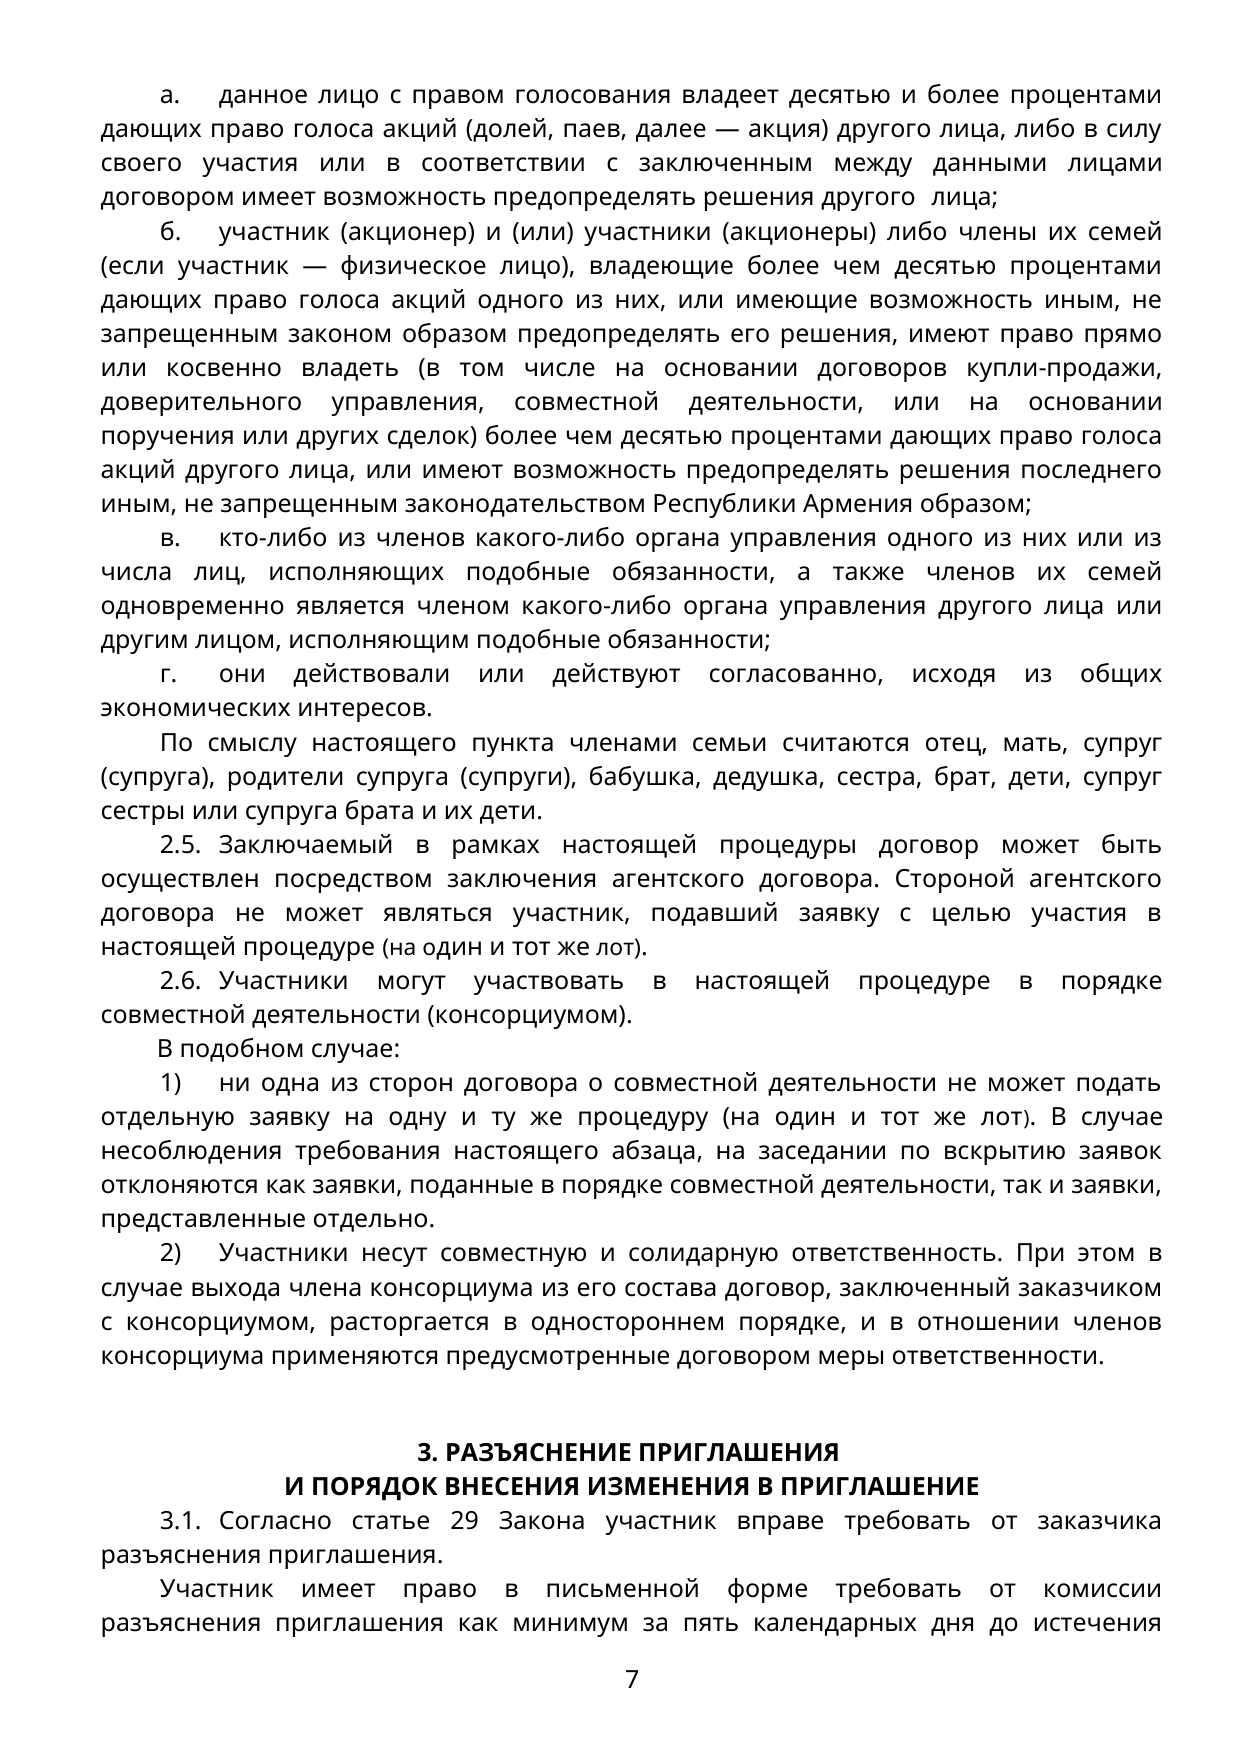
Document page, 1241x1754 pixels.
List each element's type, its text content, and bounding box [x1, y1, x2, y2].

text а. данное лицо с правом голосования владеет десятью и более процентами дающих право голоса акций (долей, паев, далее — акция) другого лица, либо в силу своего участия или в соответствии с заключенным между данными лицами договором имеет возможность предопределять решения другого лица; [100, 77, 1163, 213]
text б. участник (акционер) и (или) участники (акционеры) либо члены их семей (если участник — физическое лицо), владеющие более чем десятью процентами дающих право голоса акций одного из них, или имеющие возможность иным, не запрещенным законом образом предопределять его решения, имеют право прямо или косвенно владеть (в том числе на основании договоров купли-продажи, доверительного управления, совместной деятельности, или на основании поручения или других сделок) более чем десятью процентами дающих право голоса акций другого лица, или имеют возможность предопределять решения последнего иным, не запрещенным законодательством Республики Армения образом; [100, 213, 1163, 520]
text 2.6. Участники могут участвовать в настоящей процедуре в порядке совместной деятельности (консорциумом). [100, 963, 1163, 1031]
text В подобном случае: [100, 1031, 1163, 1065]
text По смыслу настоящего пункта членами семьи считаются отец, мать, супруг (супруга), родители супруга (супруги), бабушка, дедушка, сестра, брат, дети, супруг сестры или супруга брата и их дети. [100, 724, 1163, 826]
text в. кто-либо из членов какого-либо органа управления одного из них или из числа лиц, исполняющих подобные обязанности, а также членов их семей одновременно является членом какого-либо органа управления другого лица или другим лицом, исполняющим подобные обязанности; [100, 520, 1163, 656]
text 2.5. Заключаемый в рамках настоящей процедуры договор может быть осуществлен посредством заключения агентского договора. Стороной агентского договора не может являться участник, подавший заявку с целью участия в настоящей процедуре (на один и тот же лот). [100, 826, 1163, 963]
text 2) Участники несут совместную и солидарную ответственность. При этом в случае выхода члена консорциума из его состава договор, заключенный заказчиком с консорциумом, расторгается в одностороннем порядке, и в отношении членов консорциума применяются предусмотренные договором меры ответственности. [100, 1235, 1163, 1371]
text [100, 1571, 1163, 1639]
text 3. РАЗЪЯСНЕНИЕ ПРИГЛАШЕНИЯ И ПОРЯДОК ВНЕСЕНИЯ ИЗМЕНЕНИЯ В ПРИГЛАШЕНИЕ [100, 1434, 1163, 1503]
text 1) ни одна из сторон договора о совместной деятельности не может подать отдельную заявку на одну и ту же процедуру (на один и тот же лот). В случае несоблюдения требования настоящего абзаца, на заседании по вскрытию заявок отклоняются как заявки, поданные в порядке совместной деятельности, так и заявки, представленные отдельно. [100, 1065, 1163, 1235]
text г. они действовали или действуют согласованно, исходя из общих экономических интересов. [100, 656, 1163, 724]
text 3.1. Согласно статье 29 Закона участник вправе требовать от заказчика разъяснения приглашения. [100, 1503, 1163, 1571]
